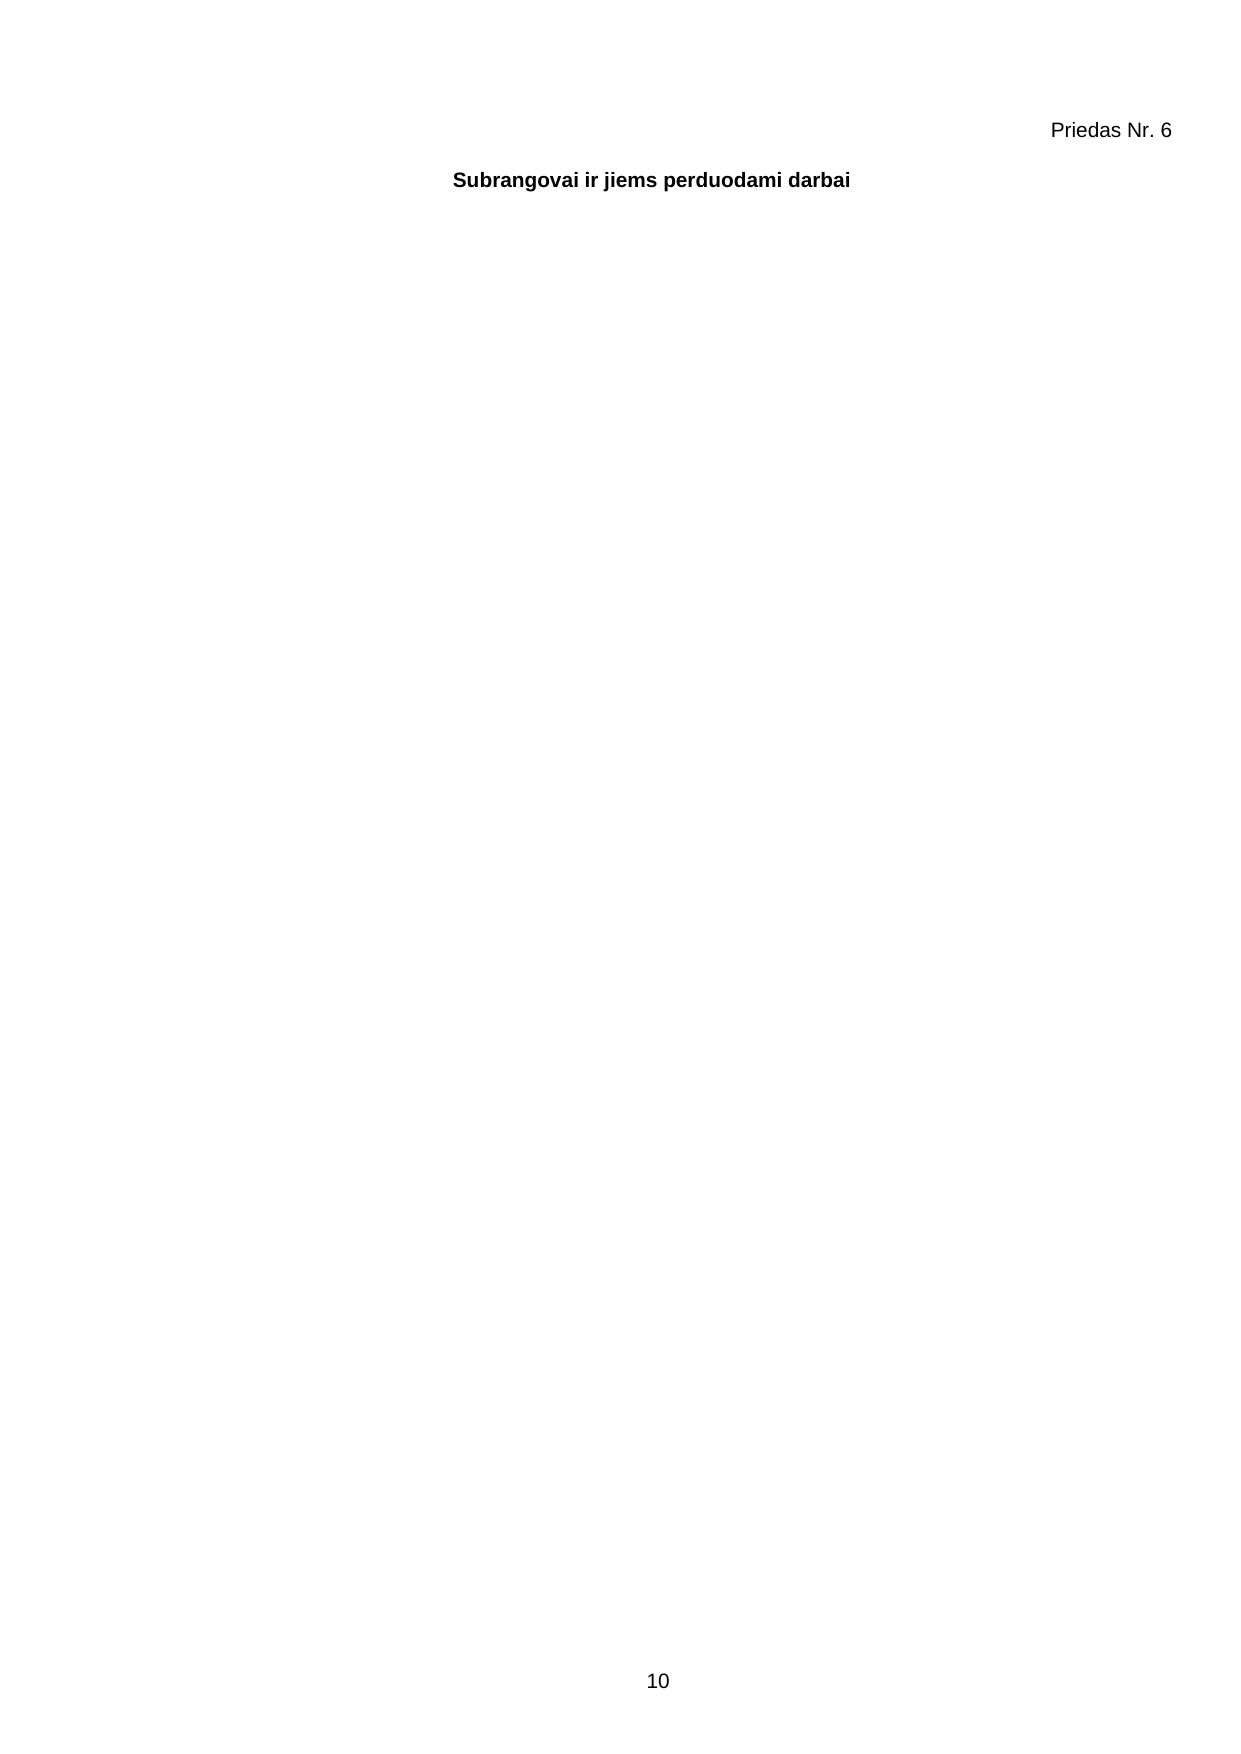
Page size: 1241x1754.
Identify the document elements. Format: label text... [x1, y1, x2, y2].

text Subrangovai ir jiems perduodami darbai [169, 167, 1134, 191]
text Priedas Nr. 6 [118, 118, 1172, 142]
